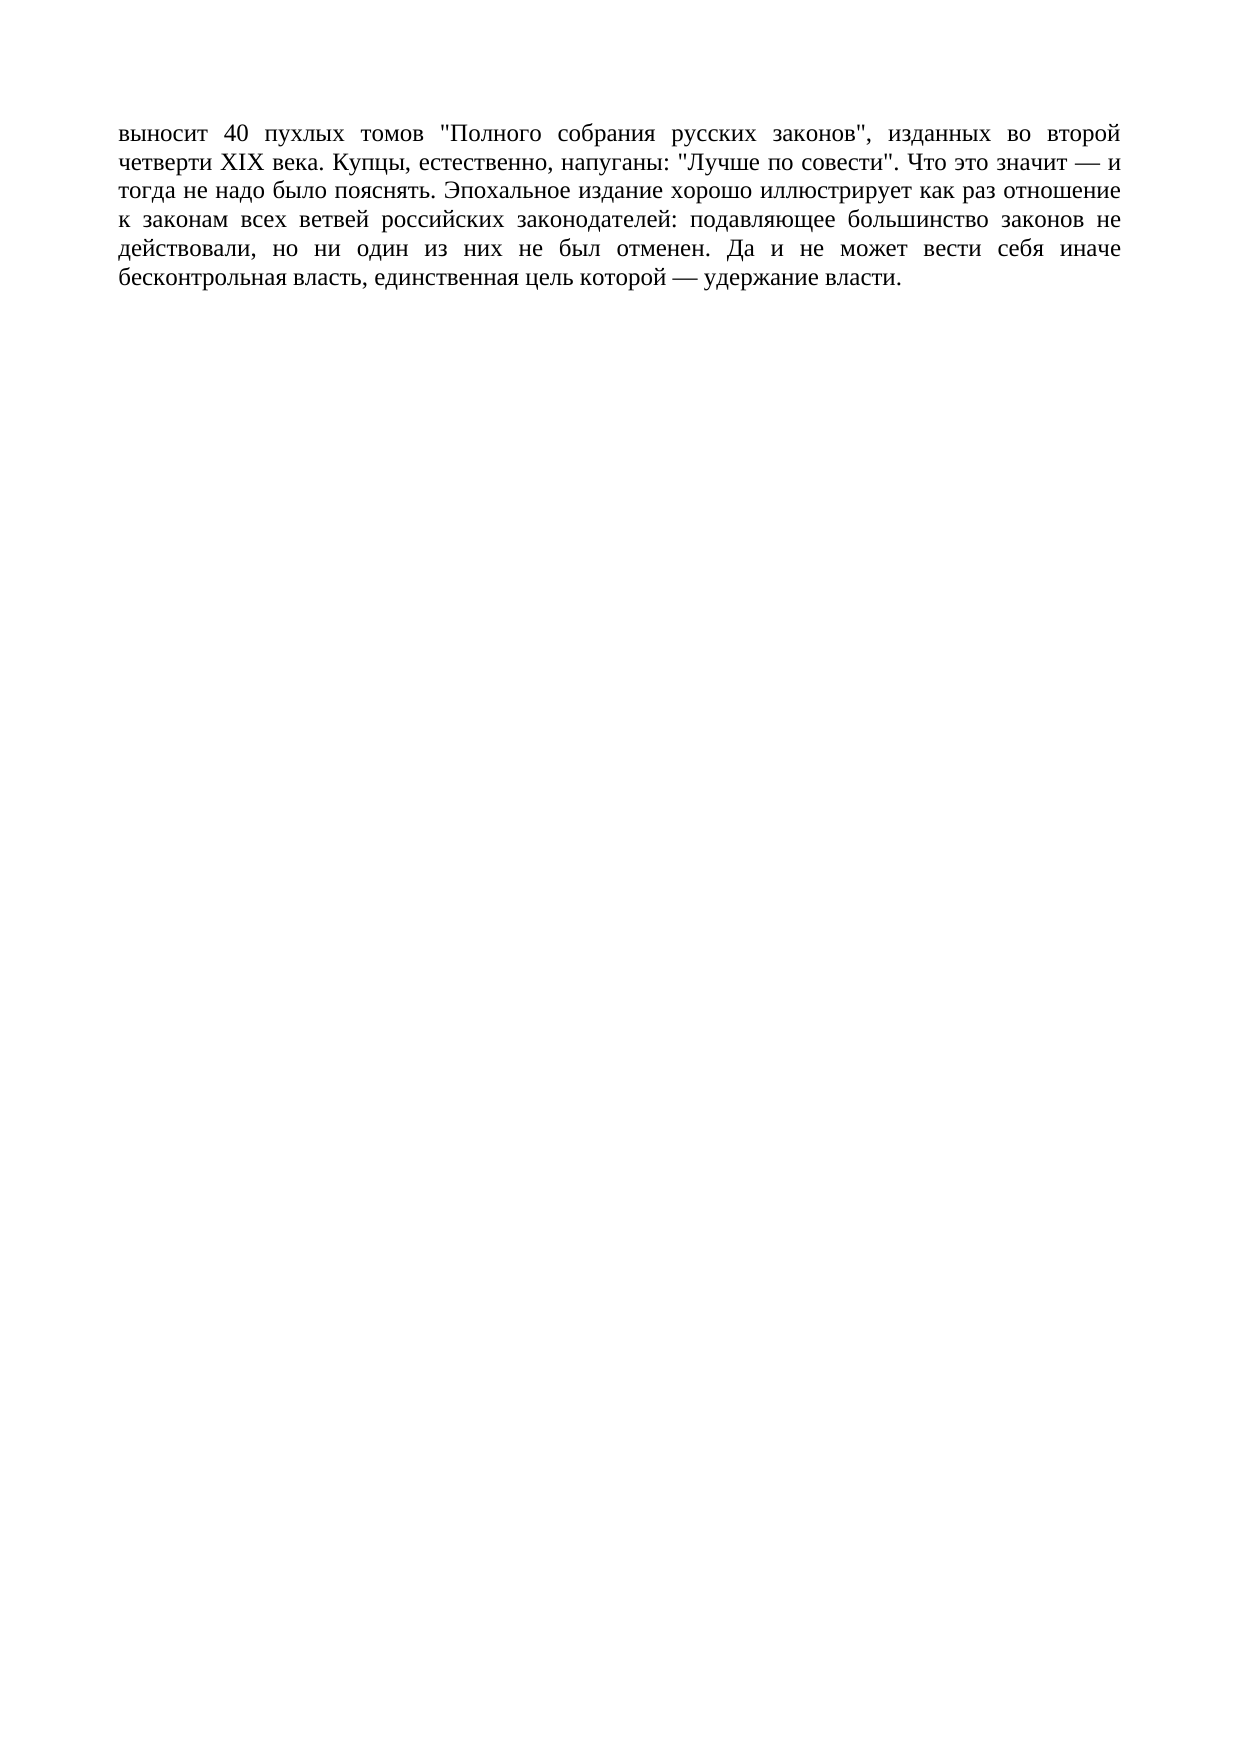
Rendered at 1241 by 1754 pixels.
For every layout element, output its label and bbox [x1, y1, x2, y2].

text [118, 118, 1122, 291]
